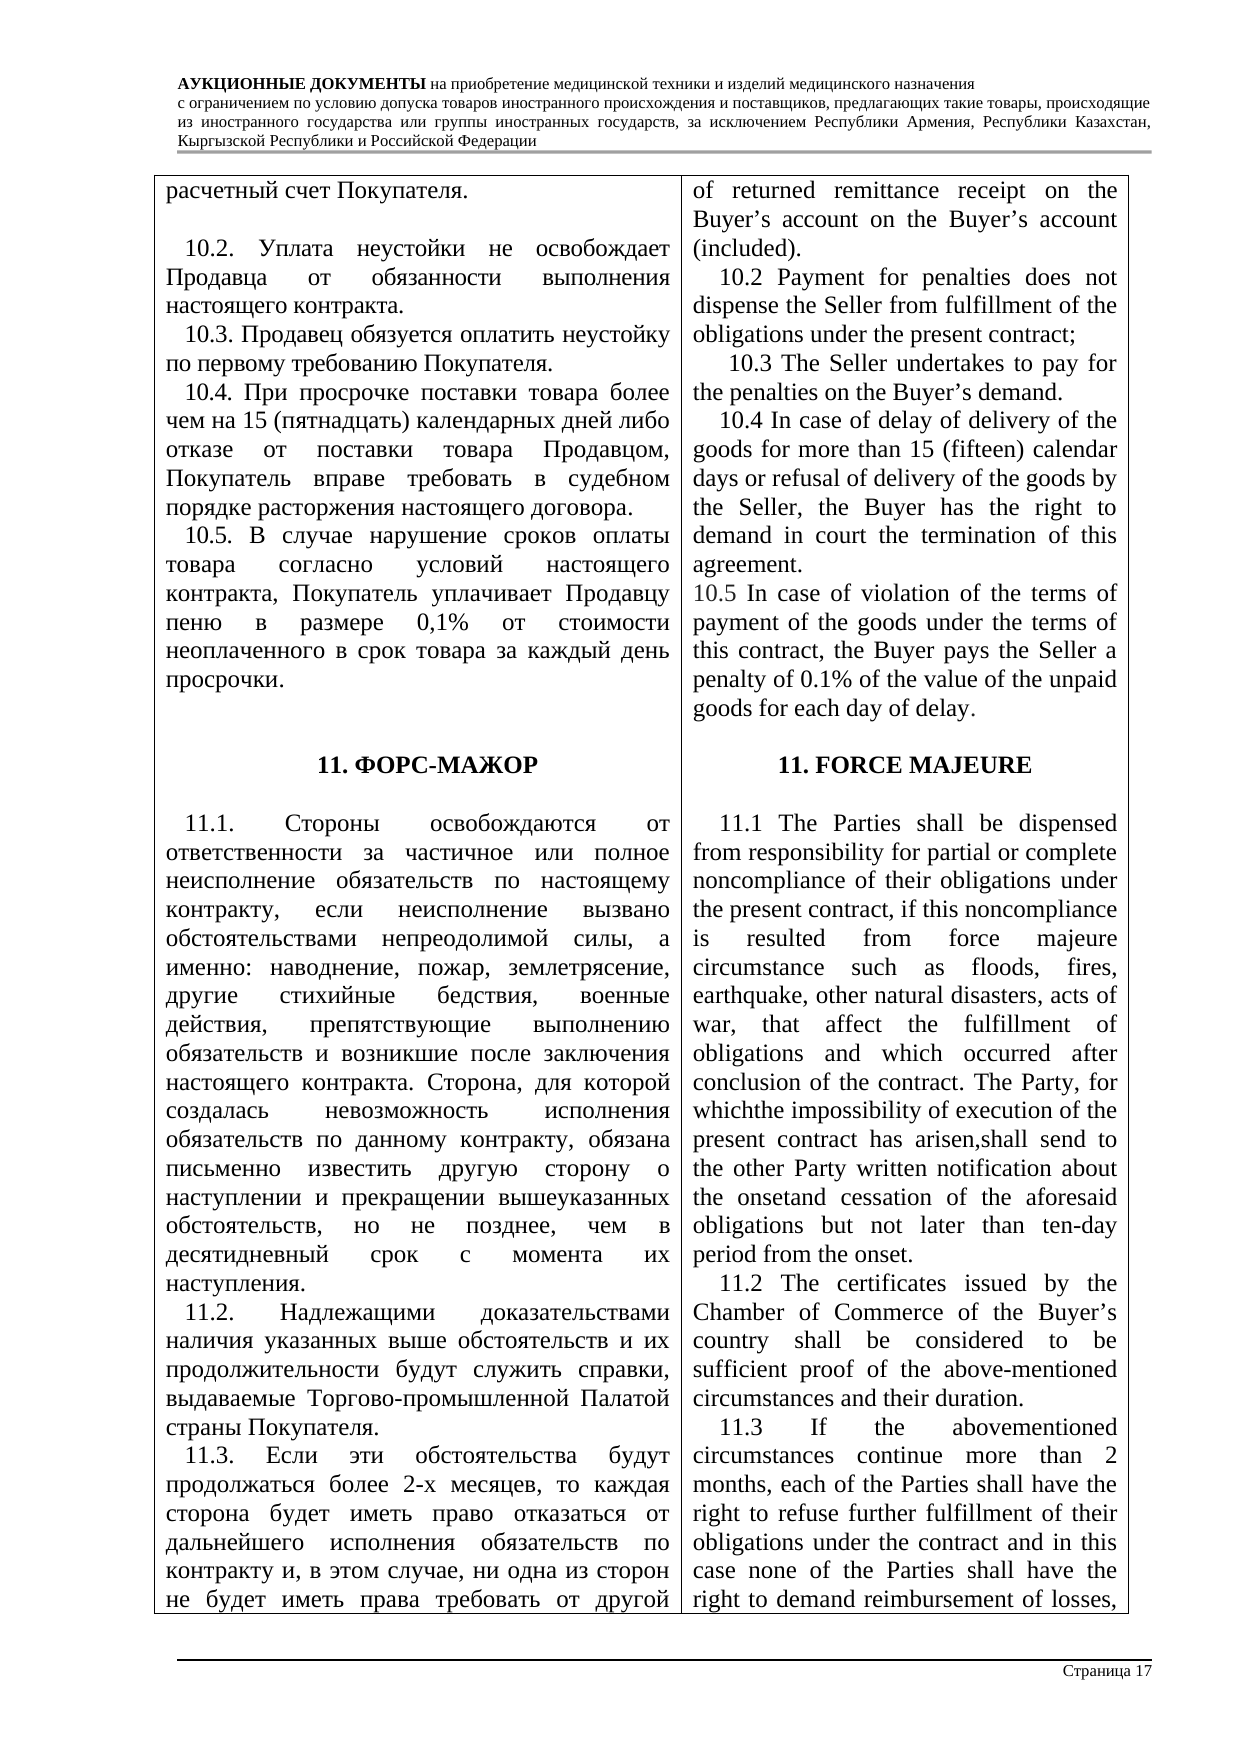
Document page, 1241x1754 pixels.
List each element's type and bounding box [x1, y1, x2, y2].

table_header [682, 176, 1128, 1613]
table_header [155, 176, 681, 1613]
